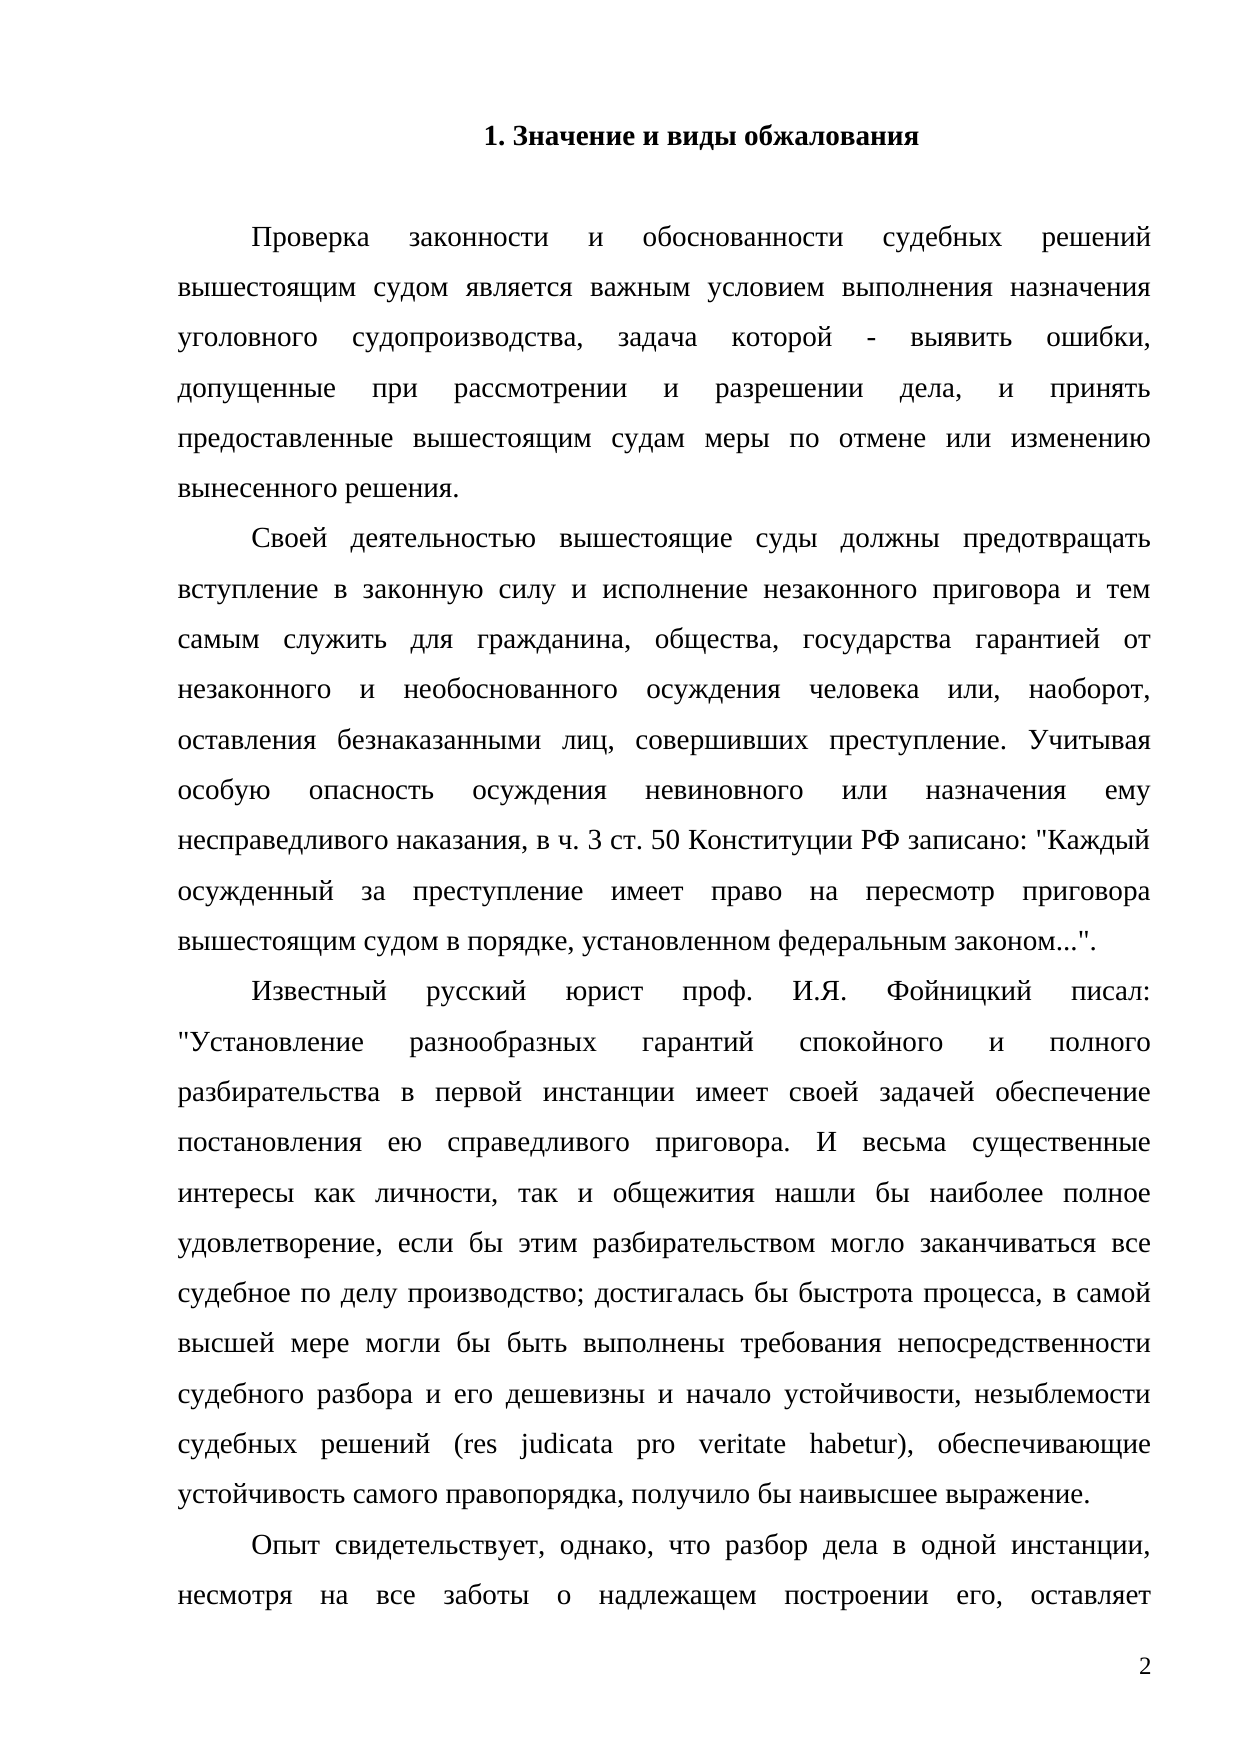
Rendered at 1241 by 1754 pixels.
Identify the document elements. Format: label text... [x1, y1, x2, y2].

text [177, 1527, 1152, 1611]
text Проверка законности и обоснованности судебных решений вышестоящим судом является важным условием выполнения назначения уголовного судопроизводства, задача которой - выявить ошибки, допущенные при рассмотрении и разрешении дела, и принять предоставленные вышестоящим судам меры по отмене или изменению вынесенного решения. [177, 219, 1152, 504]
text Известный русский юрист проф. И.Я. Фойницкий писал: "Установление разнообразных гарантий спокойного и полного разбирательства в первой инстанции имеет своей задачей обеспечение постановления ею справедливого приговора. И весьма существенные интересы как личности, так и общежития нашли бы наиболее полное удовлетворение, если бы этим разбирательством могло заканчиваться все судебное по делу производство; достигалась бы быстрота процесса, в самой высшей мере могли бы быть выполнены требования непосредственности судебного разбора и его дешевизны и начало устойчивости, незыблемости судебных решений (res judicata pro veritate habetur), обеспечивающие устойчивость самого правопорядка, получило бы наивысшее выражение. [177, 973, 1152, 1510]
text 1. Значение и виды обжалования [177, 118, 1152, 152]
text Своей деятельностью вышестоящие суды должны предотвращать вступление в законную силу и исполнение незаконного приговора и тем самым служить для гражданина, общества, государства гарантией от незаконного и необоснованного осуждения человека или, наоборот, оставления безнаказанными лиц, совершивших преступление. Учитывая особую опасность осуждения невиновного или назначения ему несправедливого наказания, в ч. 3 ст. 50 Конституции РФ записано: "Каждый осужденный за преступление имеет право на пересмотр приговора вышестоящим судом в порядке, установленном федеральным законом...". [177, 521, 1152, 957]
